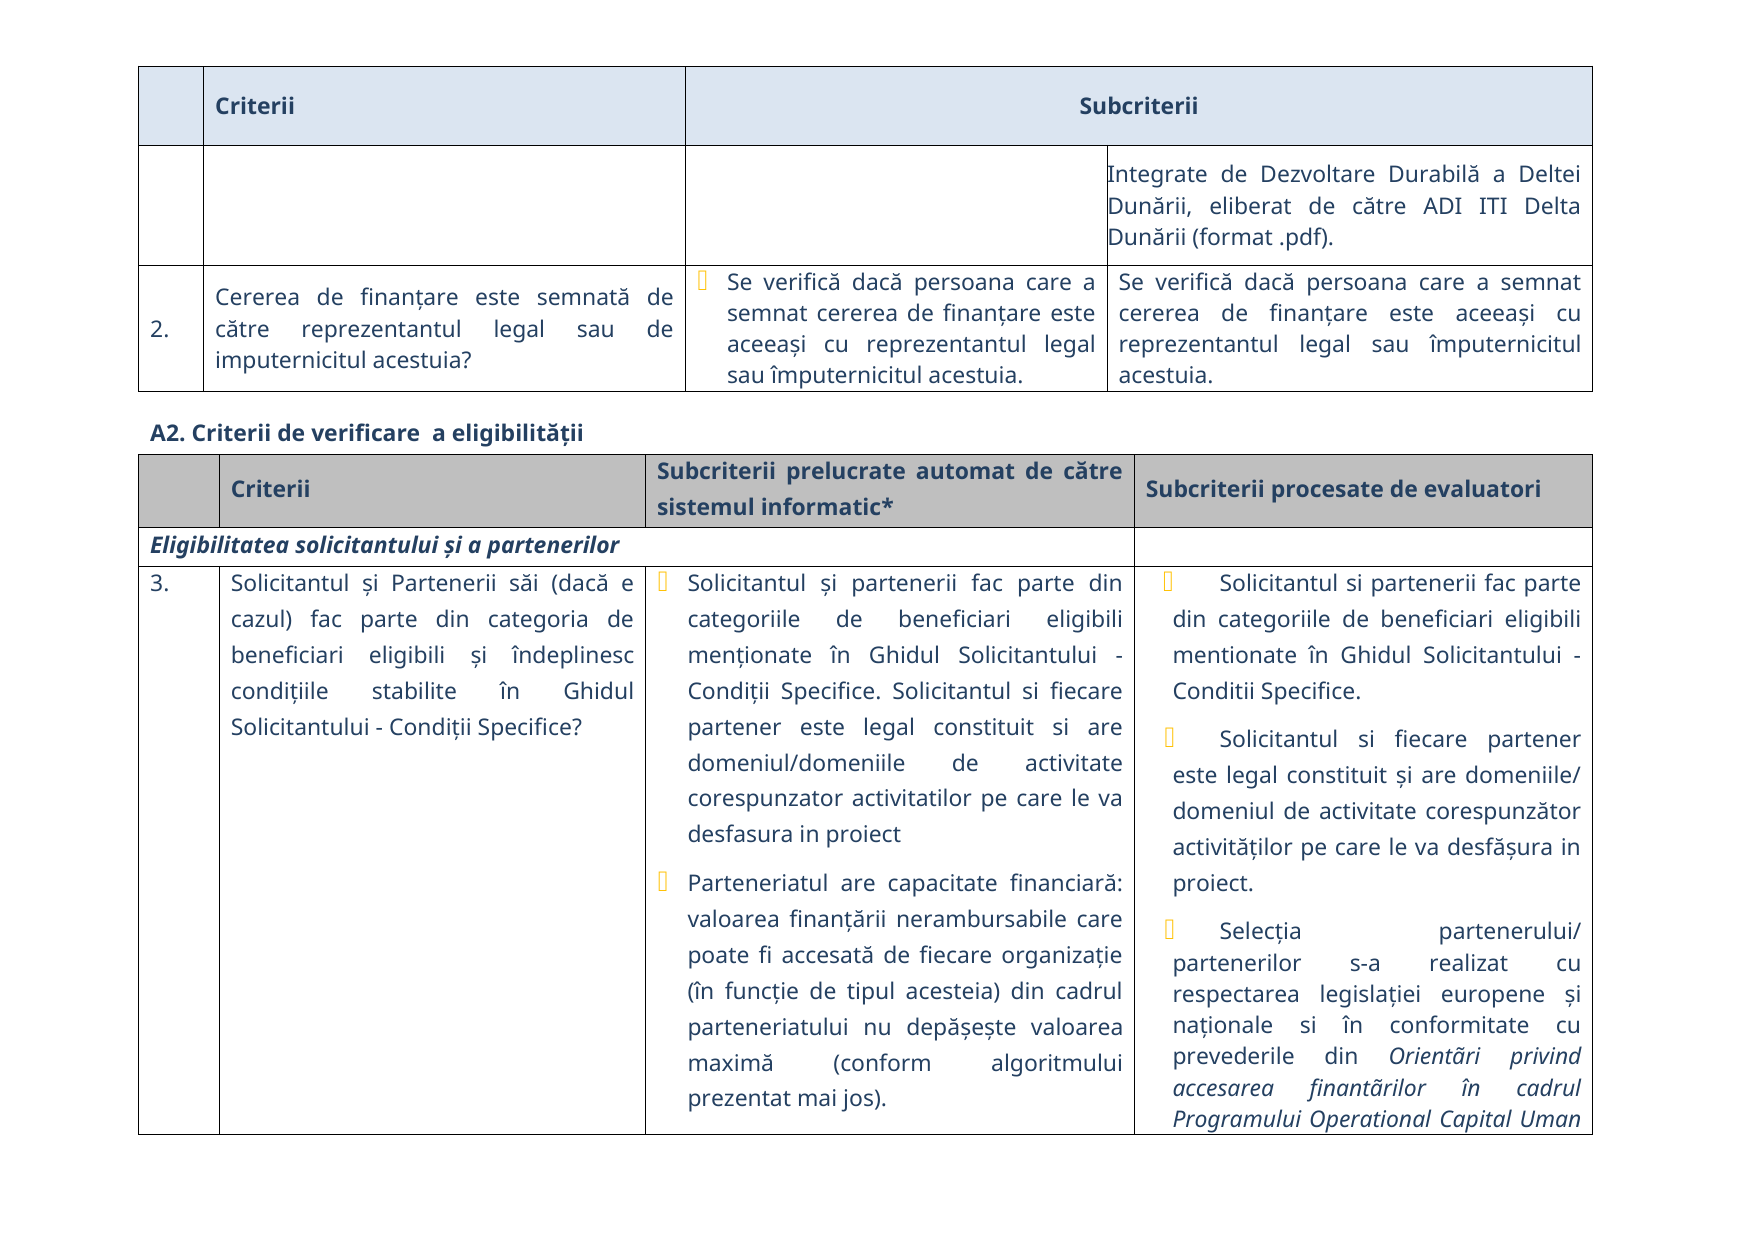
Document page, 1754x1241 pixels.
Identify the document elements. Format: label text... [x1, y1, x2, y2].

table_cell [220, 567, 645, 1134]
table_header Subcriterii procesate de evaluatori [1135, 455, 1592, 527]
table_cell Se verifică dacă persoana care a semnat cererea de finanțare este aceeași cu reprezentantul legal sau împuternicitul acestuia. [686, 266, 1107, 391]
table_cell 3. [139, 567, 219, 1134]
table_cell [1135, 567, 1592, 1134]
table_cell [1108, 146, 1592, 264]
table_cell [646, 567, 1134, 1134]
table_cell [204, 146, 685, 264]
table_cell 1. [139, 146, 203, 264]
table_cell Cererea de finanțare este semnată de către reprezentantul legal sau de imputernicitul acestuia? [204, 266, 685, 391]
table_cell Eligibilitatea solicitantului şi a partenerilor [139, 528, 1134, 566]
table_header Criterii [220, 455, 645, 527]
table_cell Se verifică dacă persoana care a semnat cererea de finanțare este aceeași cu reprezentantul legal sau împuternicitul acestuia. [1108, 266, 1592, 391]
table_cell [686, 146, 1107, 264]
table_cell [1135, 528, 1592, 566]
table_header [139, 67, 203, 145]
table_header Subcriterii prelucrate automat de către sistemul informatic* [646, 455, 1134, 527]
table_header [139, 455, 219, 527]
subtitle A2. Criterii de verificare a eligibilității [150, 417, 1604, 448]
table_cell 2. [139, 266, 203, 391]
table_header Criterii [204, 67, 685, 145]
table_header Subcriterii [686, 67, 1592, 145]
